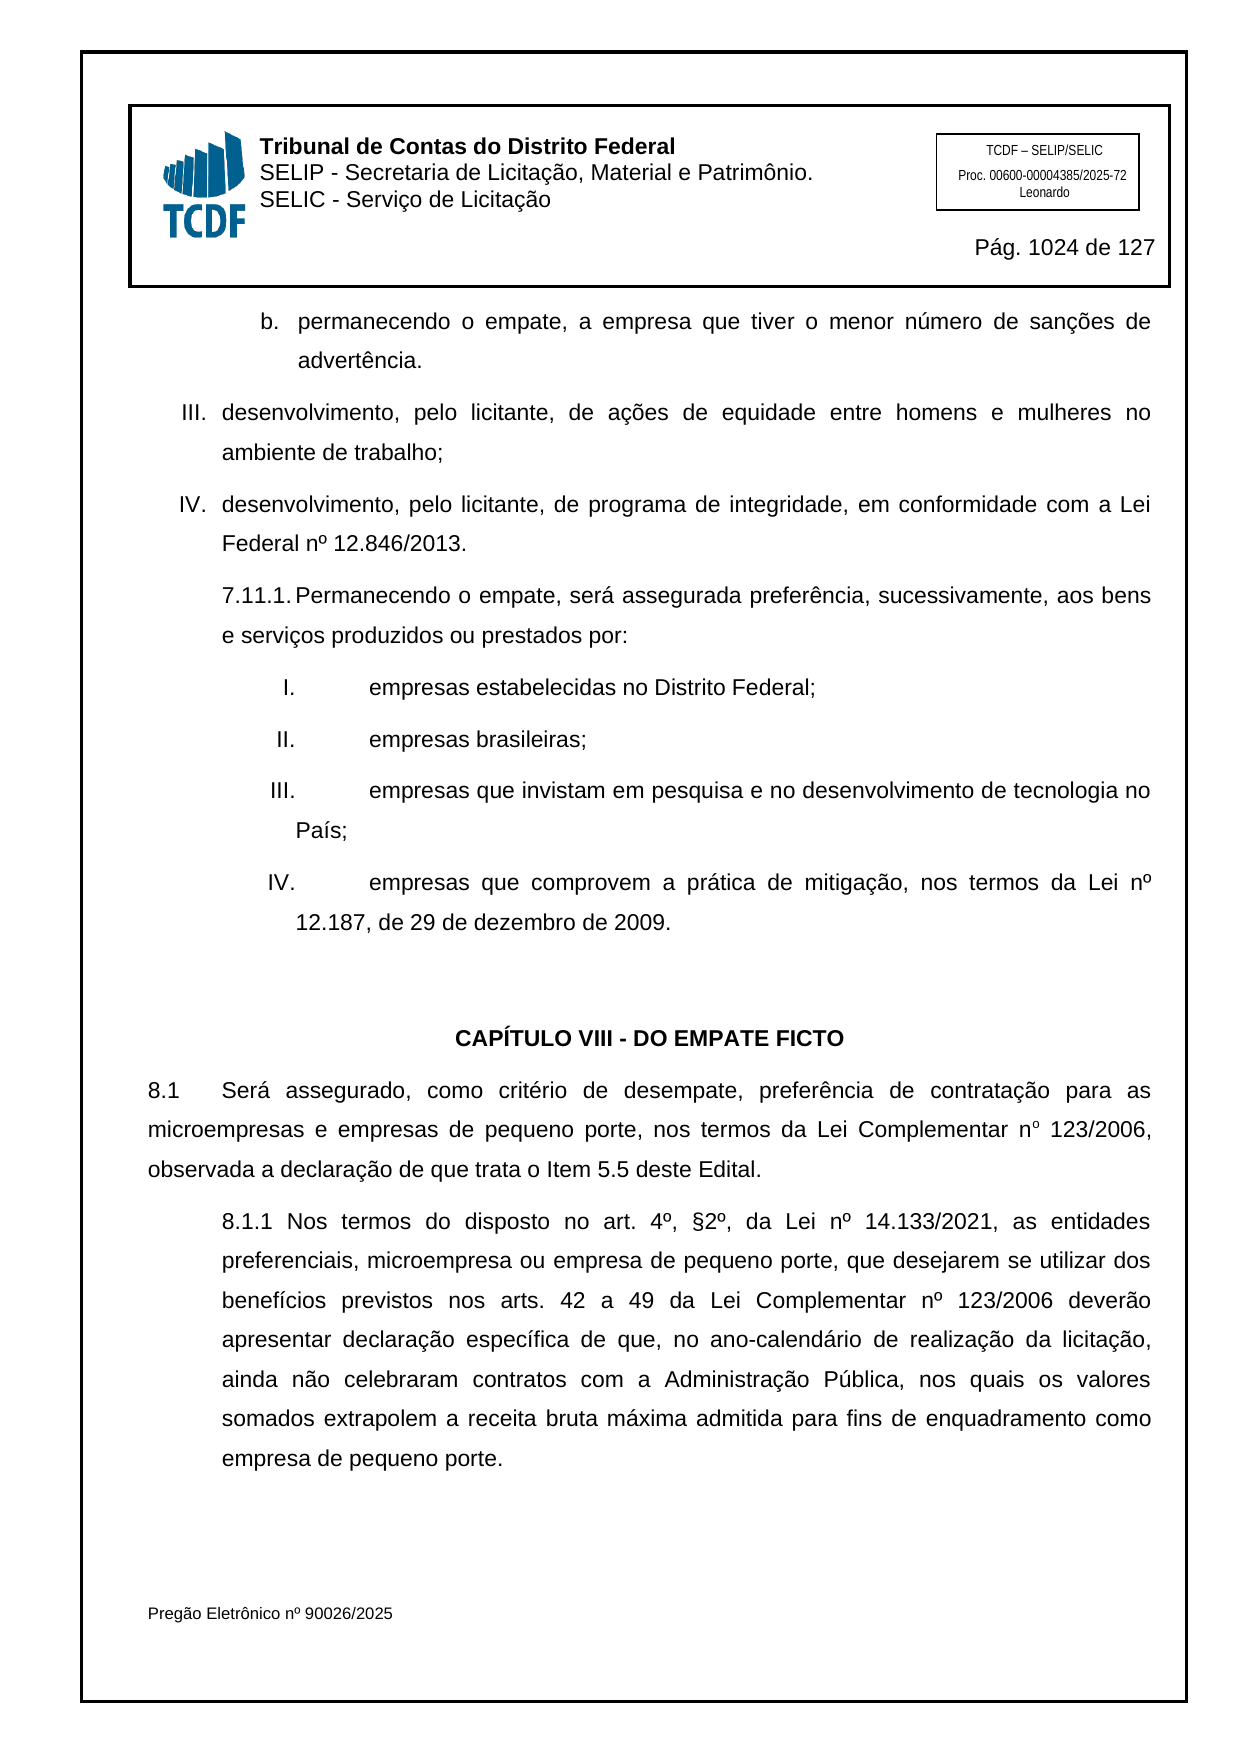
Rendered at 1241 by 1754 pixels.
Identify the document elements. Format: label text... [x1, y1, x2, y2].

list empresas brasileiras; [295, 726, 1152, 752]
list empresas que comprovem a prática de mitigação, nos termos da Lei nº 12.187, de 29 de dezembro de 2009. [295, 869, 1152, 935]
picture [148, 128, 260, 240]
text Capítulo VIII - do empate ficto [148, 1025, 1152, 1051]
text 7.11.1. Permanecendo o empate, será assegurada preferência, sucessivamente, aos bens e serviços produzidos ou prestados por: [222, 582, 1152, 648]
text 8.1 Será assegurado, como critério de desempate, preferência de contratação para as microempresas e empresas de pequeno porte, nos termos da Lei Complementar no 123/2006, observada a declaração de que trata o Item 5.5 deste Edital. [148, 1077, 1152, 1182]
list desenvolvimento, pelo licitante, de ações de equidade entre homens e mulheres no ambiente de trabalho; [207, 399, 1152, 465]
list empresas estabelecidas no Distrito Federal; [295, 673, 1152, 700]
text 8.1.1 Nos termos do disposto no art. 4º, §2º, da Lei nº 14.133/2021, as entidades preferenciais, microempresa ou empresa de pequeno porte, que desejarem se utilizar dos benefícios previstos nos arts. 42 a 49 da Lei Complementar nº 123/2006 deverão apresentar declaração específica de que, no ano-calendário de realização da licitação, ainda não celebraram contratos com a Administração Pública, nos quais os valores somados extrapolem a receita bruta máxima admitida para fins de enquadramento como empresa de pequeno porte. [222, 1208, 1152, 1471]
list empresas que invistam em pesquisa e no desenvolvimento de tecnologia no País; [295, 777, 1152, 843]
list permanecendo o empate, a empresa que tiver o menor número de sanções de advertência. [260, 308, 1152, 373]
list desenvolvimento, pelo licitante, de programa de integridade, em conformidade com a Lei Federal nº 12.846/2013. [207, 491, 1152, 556]
